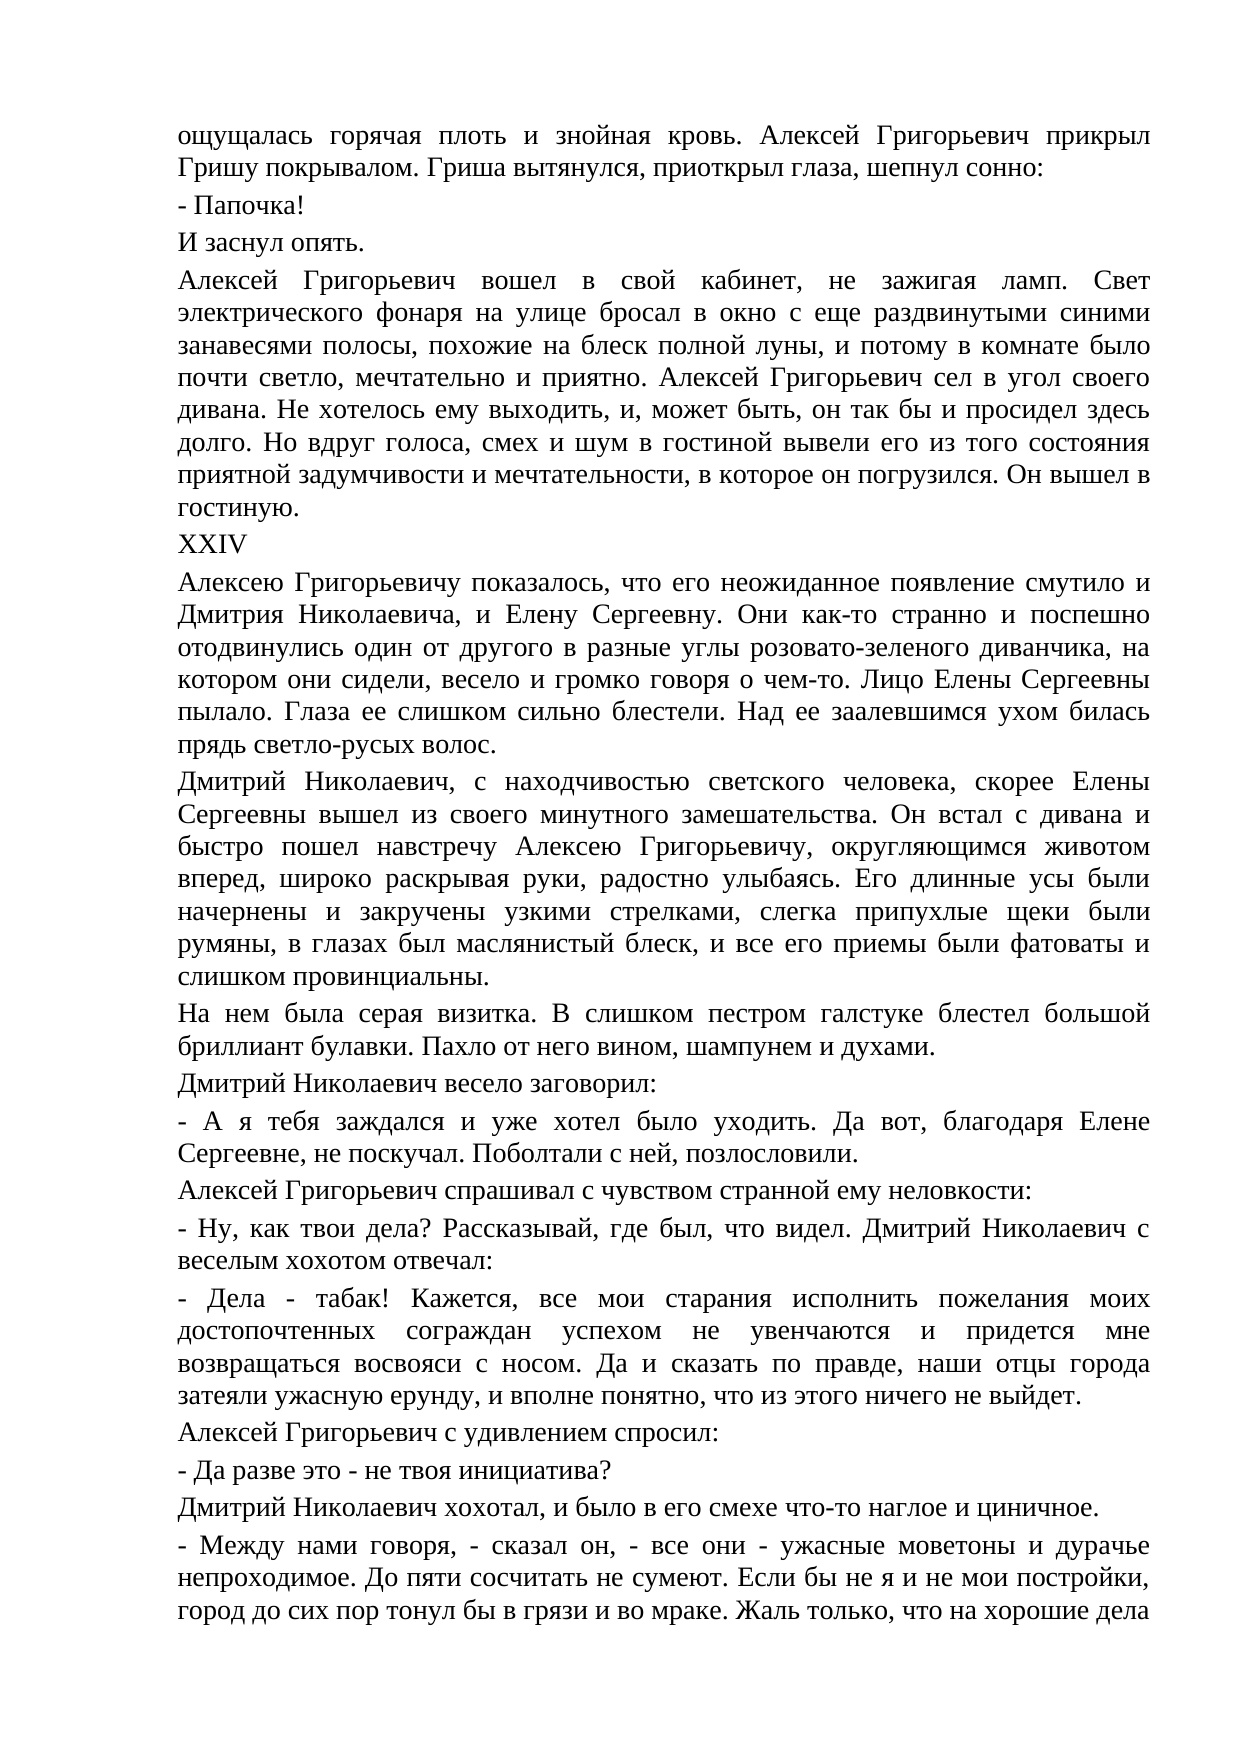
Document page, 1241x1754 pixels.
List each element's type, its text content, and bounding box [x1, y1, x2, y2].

text XXIV [177, 527, 1152, 560]
text И заснул опять. [177, 226, 1152, 258]
text Алексей Григорьевич с удивлением спросил: [177, 1416, 1152, 1448]
text Дмитрий Николаевич весело заговорил: [177, 1066, 1152, 1098]
text - Папочка! [177, 188, 1152, 220]
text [177, 118, 1152, 183]
text - Ну, как твои дела? Рассказывай, где был, что видел. Дмитрий Николаевич с веселым хохотом отвечал: [177, 1211, 1152, 1276]
text Дмитрий Николаевич, с находчивостью светского человека, скорее Елены Сергеевны вышел из своего минутного замешательства. Он встал с дивана и быстро пошел навстречу Алексею Григорьевичу, округляющимся животом вперед, широко раскрывая руки, радостно улыбаясь. Его длинные усы были начернены и закручены узкими стрелками, слегка припухлые щеки были румяны, в глазах был маслянистый блеск, и все его приемы были фатоваты и слишком провинциальны. [177, 764, 1152, 991]
text - Да разве это - не твоя инициатива? [177, 1453, 1152, 1485]
text - А я тебя заждался и уже хотел было уходить. Да вот, благодаря Елене Сергеевне, не поскучал. Поболтали с ней, позлословили. [177, 1103, 1152, 1168]
text Алексею Григорьевичу показалось, что его неожиданное появление смутило и Дмитрия Николаевича, и Елену Сергеевну. Они как-то странно и поспешно отодвинулись один от другого в разные углы розовато-зеленого диванчика, на котором они сидели, весело и громко говоря о чем-то. Лицо Елены Сергеевны пылало. Глаза ее слишком сильно блестели. Над ее заалевшимся ухом билась прядь светло-русых волос. [177, 565, 1152, 759]
text Дмитрий Николаевич хохотал, и было в его смехе что-то наглое и циничное. [177, 1491, 1152, 1523]
text Алексей Григорьевич спрашивал с чувством странной ему неловкости: [177, 1173, 1152, 1206]
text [177, 1528, 1152, 1625]
text Алексей Григорьевич вошел в свой кабинет, не зажигая ламп. Свет электрического фонаря на улице бросал в окно с еще раздвинутыми синими занавесями полосы, похожие на блеск полной луны, и потому в комнате было почти светло, мечтательно и приятно. Алексей Григорьевич сел в угол своего дивана. Не хотелось ему выходить, и, может быть, он так бы и просидел здесь долго. Но вдруг голоса, смех и шум в гостиной вывели его из того состояния приятной задумчивости и мечтательности, в которое он погрузился. Он вышел в гостиную. [177, 263, 1152, 522]
text - Дела - табак! Кажется, все мои старания исполнить пожелания моих достопочтенных сограждан успехом не увенчаются и придется мне возвращаться восвояси с носом. Да и сказать по правде, наши отцы города затеяли ужасную ерунду, и вполне понятно, что из этого ничего не выйдет. [177, 1281, 1152, 1410]
text На нем была серая визитка. В слишком пестром галстуке блестел большой бриллиант булавки. Пахло от него вином, шампунем и духами. [177, 996, 1152, 1061]
